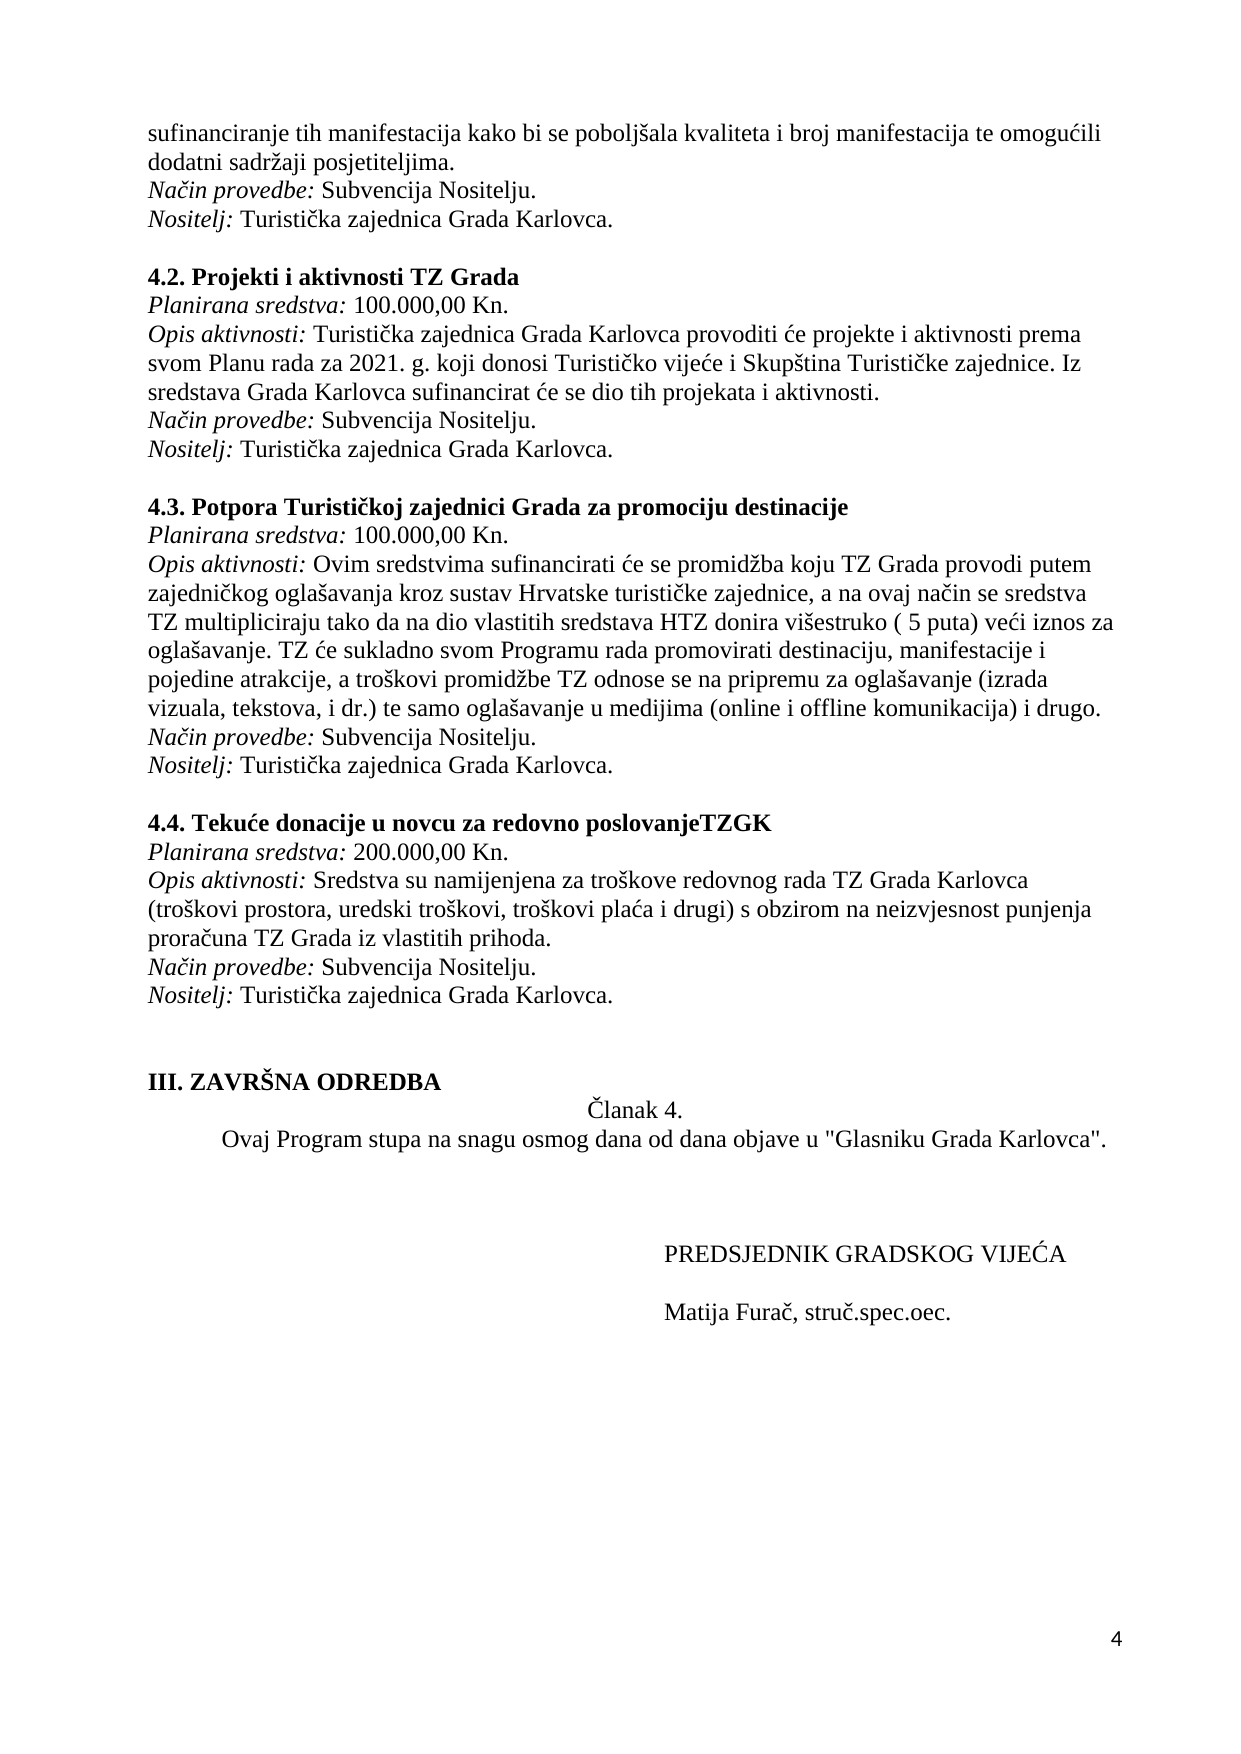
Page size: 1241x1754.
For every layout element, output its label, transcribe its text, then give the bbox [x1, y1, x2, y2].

text PREDSJEDNIK GRADSKOG VIJEĆA [590, 1239, 1122, 1268]
text Način provedbe: Subvencija Nositelju. [148, 176, 1122, 204]
text 4.2. Projekti i aktivnosti TZ Grada [148, 262, 1122, 291]
text Način provedbe: Subvencija Nositelju. [148, 406, 1122, 434]
text Planirana sredstva: 200.000,00 Kn. [148, 837, 1122, 866]
text Matija Furač, struč.spec.oec. [118, 1297, 1122, 1326]
text Članak 4. [148, 1096, 1122, 1124]
text Opis aktivnosti: Ovim sredstvima sufinancirati će se promidžba koju TZ Grada provodi putem zajedničkog oglašavanja kroz sustav Hrvatske turističke zajednice, a na ovaj način se sredstva TZ multipliciraju tako da na dio vlastitih sredstava HTZ donira višestruko ( 5 puta) veći iznos za oglašavanje. TZ će sukladno svom Programu rada promovirati destinaciju, manifestacije i pojedine atrakcije, a troškovi promidžbe TZ odnose se na pripremu za oglašavanje (izrada vizuala, tekstova, i dr.) te samo oglašavanje u medijima (online i offline komunikacija) i drugo. [148, 549, 1122, 722]
text Planirana sredstva: 100.000,00 Kn. [148, 521, 1122, 549]
text Nositelj: Turistička zajednica Grada Karlovca. [148, 434, 1122, 463]
text 4.3. Potpora Turističkoj zajednici Grada za promociju destinacije [148, 492, 1122, 521]
text Opis aktivnosti: Sredstva su namijenjena za troškove redovnog rada TZ Grada Karlovca (troškovi prostora, uredski troškovi, troškovi plaća i drugi) s obzirom na neizvjesnost punjenja proračuna TZ Grada iz vlastitih prihoda. [148, 866, 1122, 952]
text Nositelj: Turistička zajednica Grada Karlovca. [148, 751, 1122, 779]
text Opis aktivnosti: Turistička zajednica Grada Karlovca provoditi će projekte i aktivnosti prema svom Planu rada za 2021. g. koji donosi Turističko vijeće i Skupština Turističke zajednice. Iz sredstava Grada Karlovca sufinancirat će se dio tih projekata i aktivnosti. [148, 319, 1122, 406]
text 4.4. Tekuće donacije u novcu za redovno poslovanjeTZGK [148, 808, 1122, 837]
text III. ZAVRŠNA ODREDBA [148, 1067, 1122, 1096]
text Način provedbe: Subvencija Nositelju. [148, 722, 1122, 751]
text Nositelj: Turistička zajednica Grada Karlovca. [148, 981, 1122, 1009]
text Način provedbe: Subvencija Nositelju. [148, 952, 1122, 981]
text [148, 118, 1122, 176]
text Ovaj Program stupa na snagu osmog dana od dana objave u "Glasniku Grada Karlovca". [148, 1124, 1122, 1153]
text Planirana sredstva: 100.000,00 Kn. [148, 291, 1122, 319]
text Nositelj: Turistička zajednica Grada Karlovca. [148, 204, 1122, 233]
